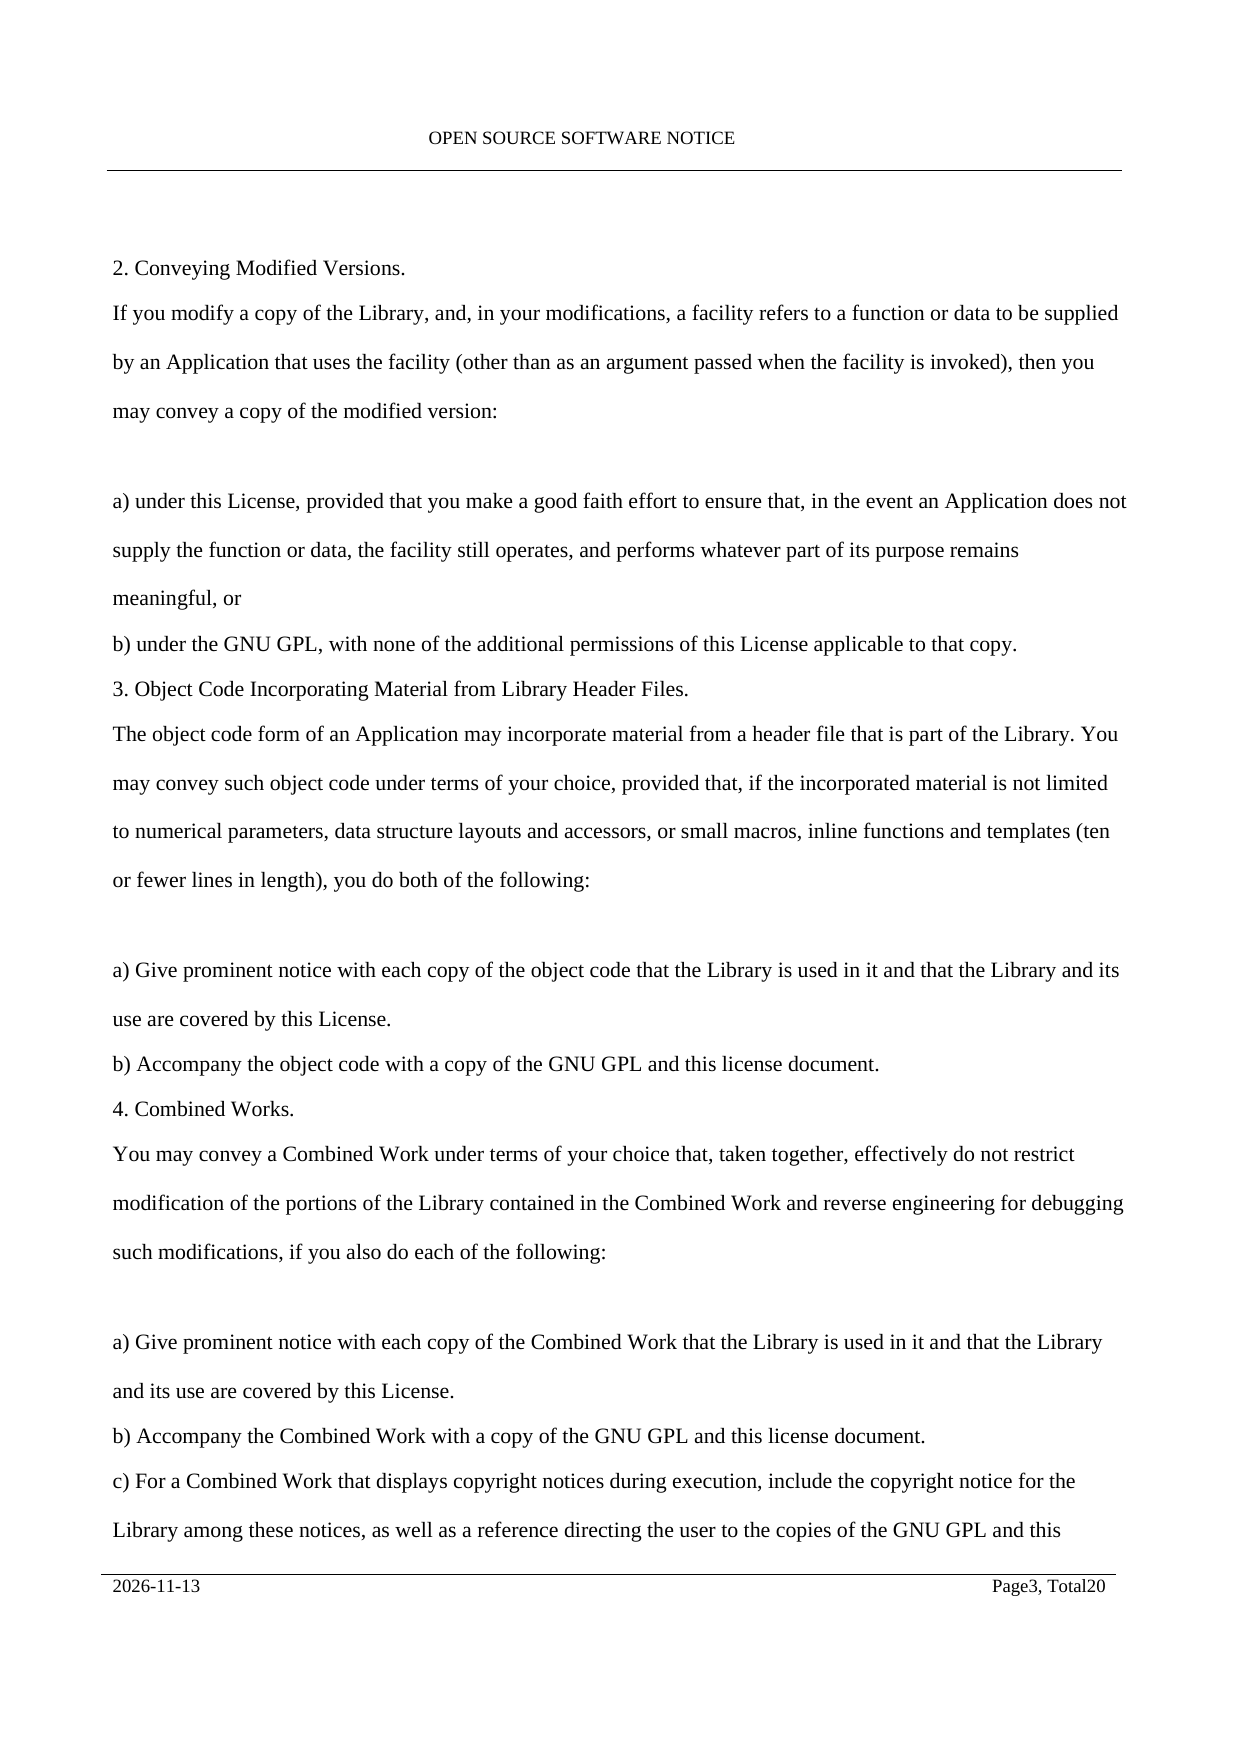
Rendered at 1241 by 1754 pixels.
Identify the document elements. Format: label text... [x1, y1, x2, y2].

text a) under this License, provided that you make a good faith effort to ensure that, in the event an Application does not supply the function or data, the facility still operates, and performs whatever part of its purpose remains meaningful, or [112, 484, 1128, 614]
text b) Accompany the object code with a copy of the GNU GPL and this license document. [112, 1047, 1128, 1080]
text b) under the GNU GPL, with none of the additional permissions of this License applicable to that copy. [112, 627, 1128, 659]
text 3. Object Code Incorporating Material from Library Header Files. [112, 672, 1128, 704]
text a) Give prominent notice with each copy of the object code that the Library is used in it and that the Library and its use are covered by this License. [112, 953, 1128, 1035]
text The object code form of an Application may incorporate material from a header file that is part of the Library. You may convey such object code under terms of your choice, provided that, if the incorporated material is not limited to numerical parameters, data structure layouts and accessors, or small macros, inline functions and templates (ten or fewer lines in length), you do both of the following: [112, 717, 1128, 896]
text b) Accompany the Combined Work with a copy of the GNU GPL and this license document. [112, 1419, 1128, 1452]
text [112, 1464, 1128, 1546]
text 4. Combined Works. [112, 1092, 1128, 1125]
text a) Give prominent notice with each copy of the Combined Work that the Library is used in it and that the Library and its use are covered by this License. [112, 1325, 1128, 1407]
text 2. Conveying Modified Versions. [112, 251, 1128, 284]
text You may convey a Combined Work under terms of your choice that, taken together, effectively do not restrict modification of the portions of the Library contained in the Combined Work and reverse engineering for debugging such modifications, if you also do each of the following: [112, 1138, 1128, 1268]
text If you modify a copy of the Library, and, in your modifications, a facility refers to a function or data to be supplied by an Application that uses the facility (other than as an argument passed when the facility is invoked), then you may convey a copy of the modified version: [112, 297, 1128, 427]
